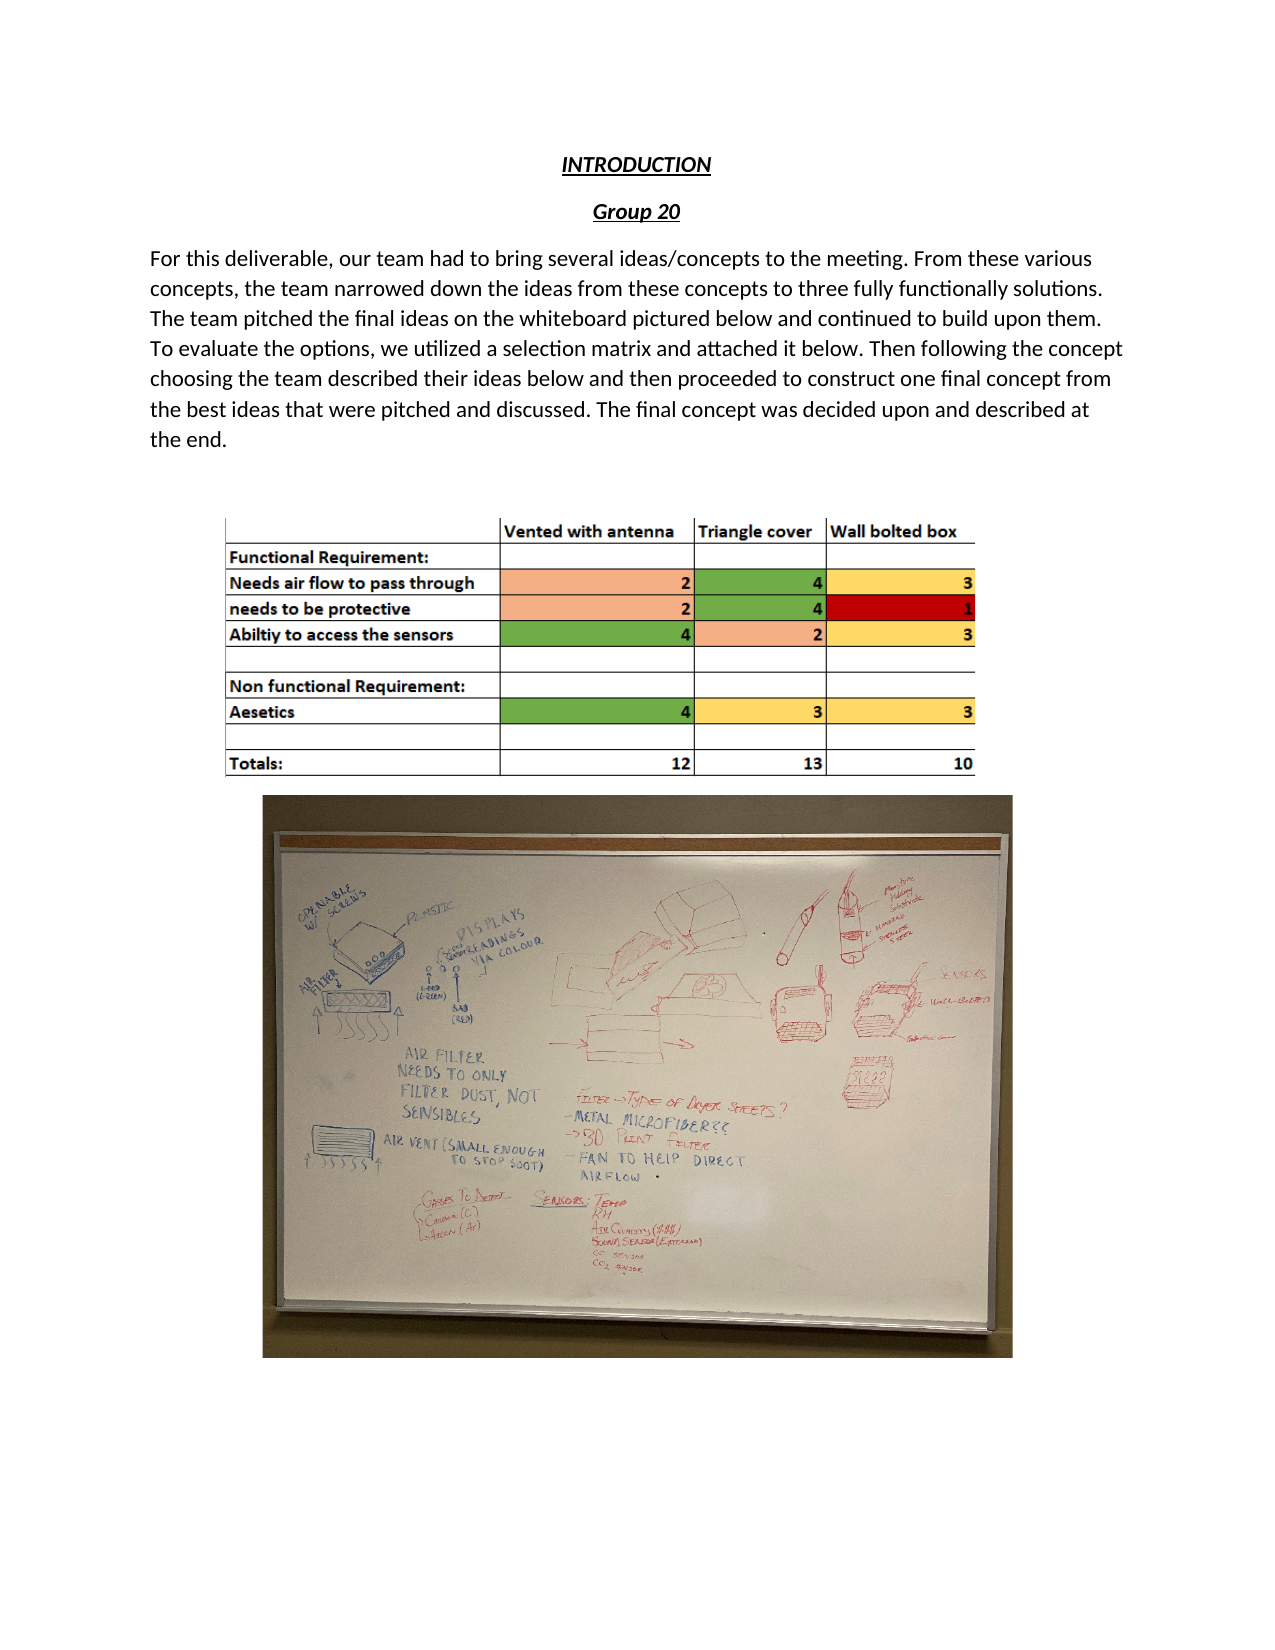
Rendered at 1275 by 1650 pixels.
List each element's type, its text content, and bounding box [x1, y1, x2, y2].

text For this deliverable, our team had to bring several ideas/concepts to the meeting. From these various concepts, the team narrowed down the ideas from these concepts to three fully functionally solutions. The team pitched the final ideas on the whiteboard pictured below and continued to build upon them. To evaluate the options, we utilized a selection matrix and attached it below. Then following the concept choosing the team described their ideas below and then proceeded to construct one final concept from the best ideas that were pitched and discussed. The final concept was decided upon and described at the end. [150, 244, 1125, 453]
text Group 20 [150, 197, 1125, 225]
picture [262, 795, 1013, 1358]
text INTRODUCTION [150, 150, 1125, 178]
picture [225, 518, 976, 777]
